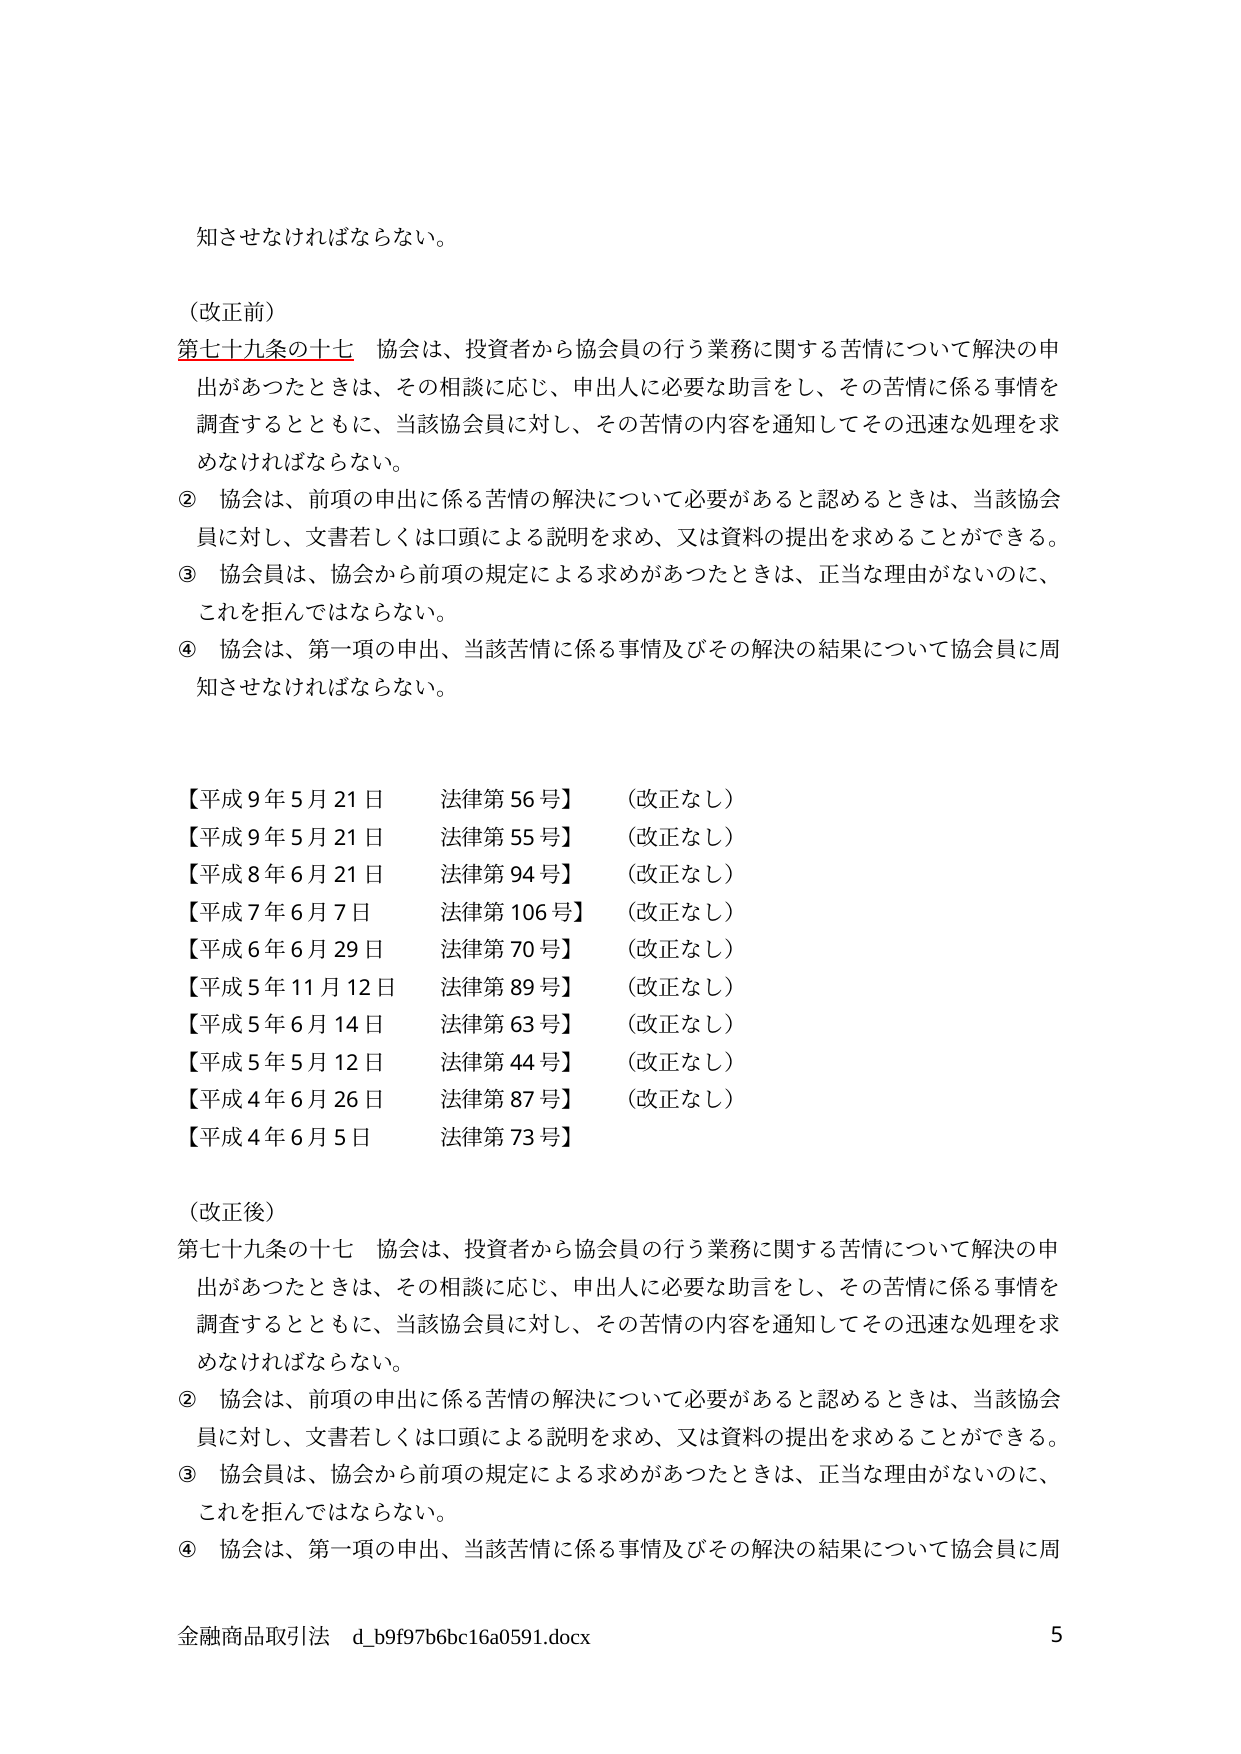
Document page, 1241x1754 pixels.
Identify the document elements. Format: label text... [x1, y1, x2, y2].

text （改正後） [177, 1192, 1063, 1229]
text ③ 協会員は、協会から前項の規定による求めがあつたときは、正当な理由がないのに、これを拒んではならない。 [177, 1454, 1063, 1529]
text 【平成8年6月21日 法律第94号】 （改正なし） [177, 854, 1063, 892]
text 第七十九条の十七 協会は、投資者から協会員の行う業務に関する苦情について解決の申出があつたときは、その相談に応じ、申出人に必要な助言をし、その苦情に係る事情を調査するとともに、当該協会員に対し、その苦情の内容を通知してその迅速な処理を求めなければならない。 [177, 329, 1063, 479]
text （改正前） [177, 292, 1063, 329]
text 【平成4年6月26日 法律第87号】 （改正なし） [177, 1079, 1063, 1117]
text 【平成5年5月12日 法律第44号】 （改正なし） [177, 1042, 1063, 1079]
text 【平成5年6月14日 法律第63号】 （改正なし） [177, 1004, 1063, 1042]
text 【平成9年5月21日 法律第56号】 （改正なし） [177, 779, 1063, 817]
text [177, 217, 1063, 254]
text 【平成9年5月21日 法律第55号】 （改正なし） [177, 817, 1063, 854]
text ② 協会は、前項の申出に係る苦情の解決について必要があると認めるときは、当該協会員に対し、文書若しくは口頭による説明を求め、又は資料の提出を求めることができる。 [177, 1379, 1063, 1454]
text ③ 協会員は、協会から前項の規定による求めがあつたときは、正当な理由がないのに、これを拒んではならない。 [177, 554, 1063, 629]
text 【平成7年6月7日 法律第106号】 （改正なし） [177, 892, 1063, 929]
text ④ 協会は、第一項の申出、当該苦情に係る事情及びその解決の結果について協会員に周知させなければならない。 [177, 629, 1063, 704]
text 【平成4年6月5日 法律第73号】 [177, 1117, 1063, 1154]
text 第七十九条の十七 協会は、投資者から協会員の行う業務に関する苦情について解決の申出があつたときは、その相談に応じ、申出人に必要な助言をし、その苦情に係る事情を調査するとともに、当該協会員に対し、その苦情の内容を通知してその迅速な処理を求めなければならない。 [177, 1229, 1063, 1379]
text ② 協会は、前項の申出に係る苦情の解決について必要があると認めるときは、当該協会員に対し、文書若しくは口頭による説明を求め、又は資料の提出を求めることができる。 [177, 479, 1063, 554]
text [177, 1529, 1063, 1567]
text 【平成5年11月12日 法律第89号】 （改正なし） [177, 967, 1063, 1004]
text 【平成6年6月29日 法律第70号】 （改正なし） [177, 929, 1063, 967]
